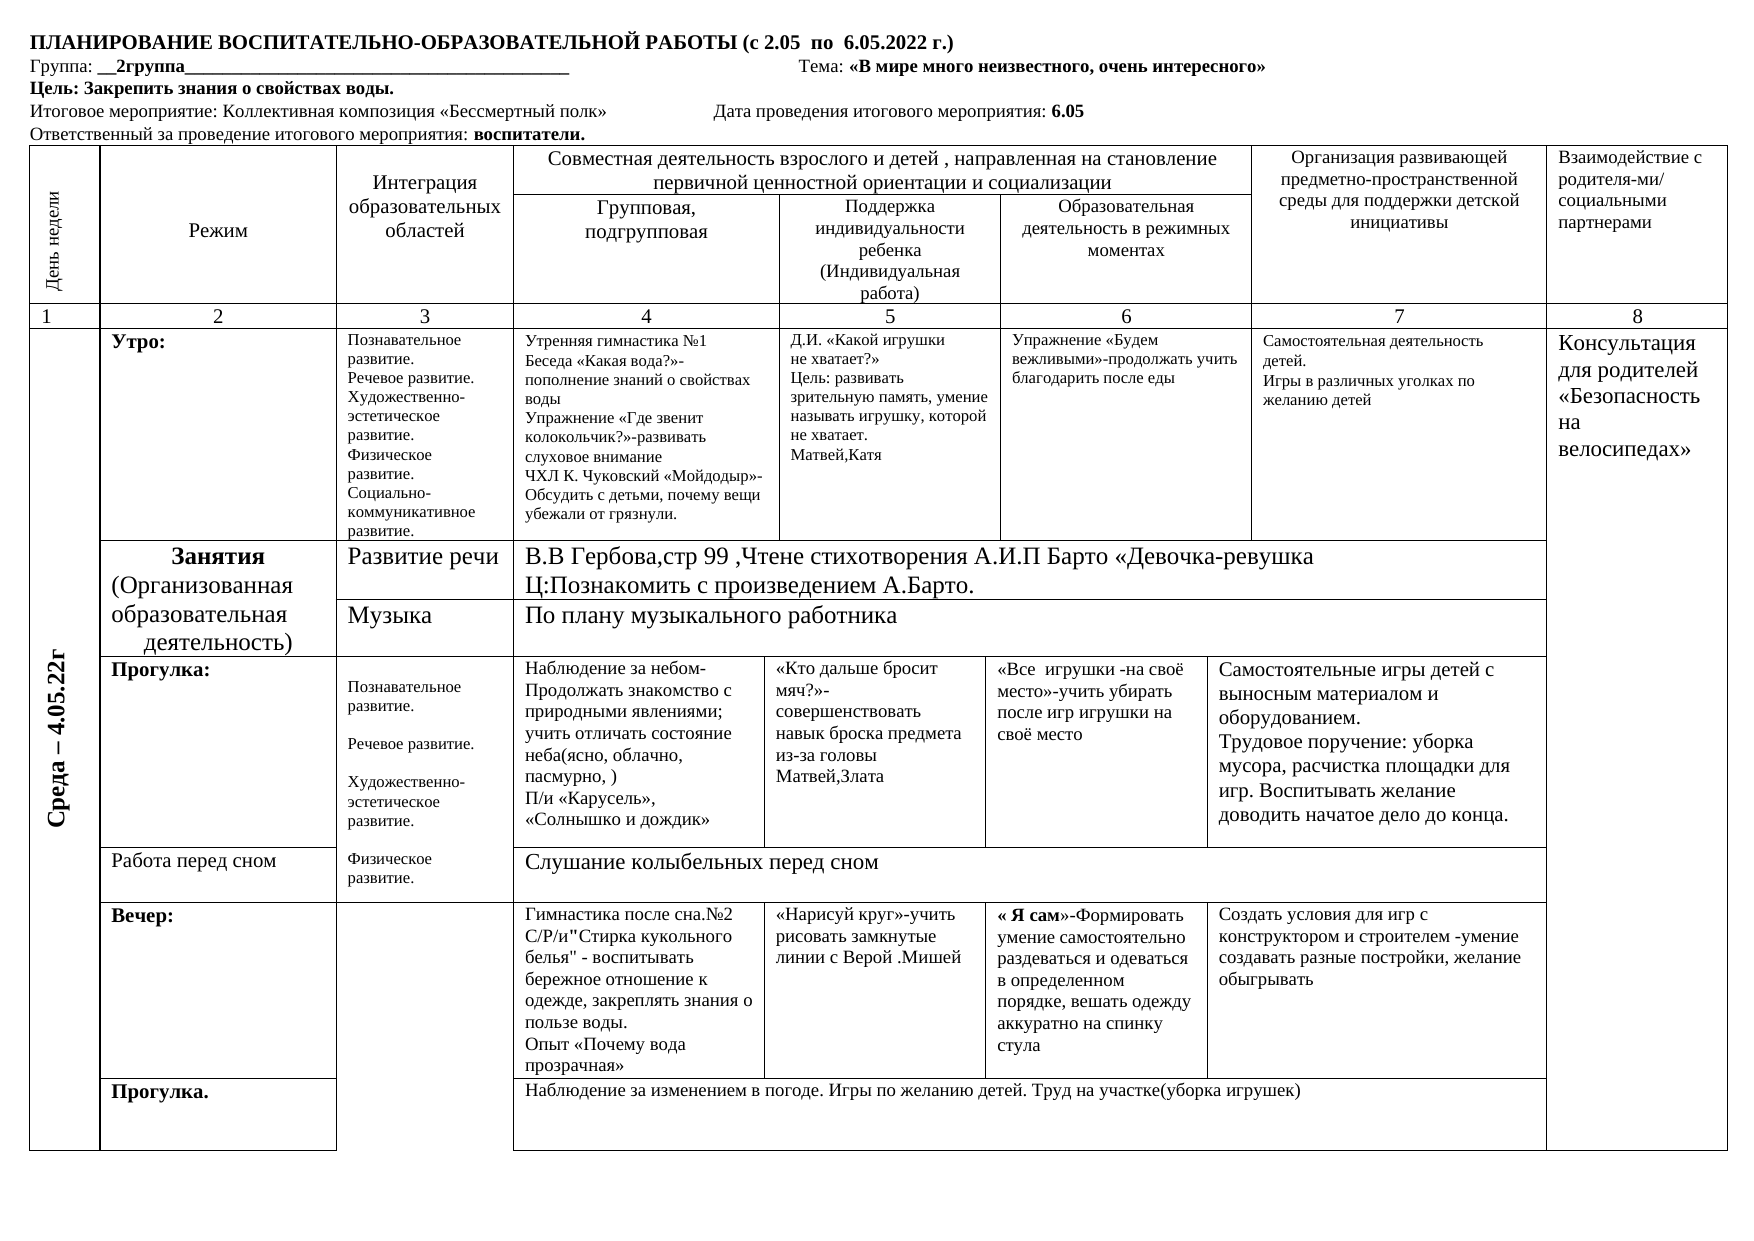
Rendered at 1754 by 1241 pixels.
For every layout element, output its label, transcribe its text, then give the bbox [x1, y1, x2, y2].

text Цель: Закрепить знания о свойствах воды. [29, 77, 1668, 99]
table_cell Самостоятельные игры детей с выносным материалом и оборудованием. Трудовое поручение: уборка мусора, расчистка площадки для игр. Воспитывать желание доводить начатое дело до конца. [1208, 657, 1546, 847]
table_cell 8 [1547, 304, 1727, 328]
table_cell Поддержка индивидуальности ребенка (Индивидуальная работа) [780, 195, 1000, 303]
text ПЛАНИРОВАНИЕ ВОСПИТАТЕЛЬНО-ОБРАЗОВАТЕЛЬНОЙ РАБОТЫ (с 2.05 по 6.05.2022 г.) [29, 29, 1668, 54]
table_cell Среда – 4.05.22г [30, 329, 99, 1149]
table_cell Групповая, подгрупповая [514, 195, 779, 303]
table_cell Развитие речи [337, 541, 513, 599]
table_cell Работа перед сном [101, 848, 336, 902]
table_cell Прогулка. [101, 1079, 336, 1149]
text Ответственный за проведение итогового мероприятия: воспитатели. [29, 122, 1668, 144]
table_cell Утренняя гимнастика №1 Беседа «Какая вода?»-пополнение знаний о свойствах воды Упражнение «Где звенит колокольчик?»-развивать слуховое внимание ЧХЛ К. Чуковский «Мойдодыр»- Обсудить с детьми, почему вещи убежали от грязнули. [514, 329, 779, 540]
table_cell 1 [30, 304, 99, 328]
table_cell «Нарисуй круг»-учить рисовать замкнутые линии с Верой .Мишей [765, 903, 985, 1078]
table_header День недели [30, 146, 99, 303]
table_cell « Я сам»-Формировать умение самостоятельно раздеваться и одеваться в определенном порядке, вешать одежду аккуратно на спинку стула [986, 903, 1207, 1078]
table_header Взаимодействие с родителя-ми/ социальными партнерами [1547, 146, 1727, 303]
table_cell Наблюдение за небом-Продолжать знакомство с природными явлениями; учить отличать состояние неба(ясно, облачно, пасмурно, ) П/и «Карусель», «Солнышко и дождик» [514, 657, 764, 847]
table_cell 6 [1001, 304, 1251, 328]
text Группа: __2группа_________________________________________ Тема: «В мире много неизвестного, очень интересного» [29, 55, 1668, 76]
table_cell Создать условия для игр с конструктором и строителем -умение создавать разные постройки, желание обыгрывать [1208, 903, 1546, 1078]
table_cell «Кто дальше бросит мяч?»-совершенствовать навык броска предмета из-за головы Матвей,Злата [765, 657, 985, 847]
table_cell Самостоятельная деятельность детей. Игры в различных уголках по желанию детей [1252, 329, 1546, 540]
table_cell По плану музыкального работника [514, 600, 1546, 656]
table_header Организация развивающей предметно-пространственной среды для поддержки детской инициативы [1252, 146, 1546, 303]
table_cell 7 [1252, 304, 1546, 328]
table_cell Консультация для родителей «Безопасность на велосипедах» [1547, 329, 1727, 1149]
table_cell Слушание колыбельных перед сном [514, 848, 1546, 902]
table_cell 4 [514, 304, 779, 328]
table_header Совместная деятельность взрослого и детей , направленная на становление первичной ценностной ориентации и социализации [514, 146, 1251, 194]
table_cell Вечер: [101, 903, 336, 1078]
text Итоговое мероприятие: Коллективная композиция «Бессмертный полк» Дата проведения итогового мероприятия: 6.05 [29, 100, 1668, 121]
table_cell 3 [337, 304, 513, 328]
table_cell 5 [780, 304, 1000, 328]
table_cell В.В Гербова,стр 99 ,Чтене стихотворения А.И.П Барто «Девочка-ревушка Ц:Познакомить с произведением А.Барто. [514, 541, 1546, 599]
table_cell 2 [101, 304, 336, 328]
table_cell Д.И. «Какой игрушки не хватает?» Цель: развивать зрительную память, умение называть игрушку, которой не хватает. Матвей,Катя [780, 329, 1000, 540]
table_header Режим [101, 146, 336, 303]
table_cell Утро: [101, 329, 336, 540]
table_cell Упражнение «Будем вежливыми»-продолжать учить благодарить после еды [1001, 329, 1251, 540]
table_cell Образовательная деятельность в режимных моментах [1001, 195, 1251, 303]
table_cell Музыка [337, 600, 513, 656]
table_header Интеграция образовательных областей [337, 146, 513, 303]
table_cell «Все игрушки -на своё место»-учить убирать после игр игрушки на своё место [986, 657, 1207, 847]
table_cell Познавательное развитие. Речевое развитие. Художественно-эстетическое развитие. Физическое развитие. Социально-коммуникативное развитие [337, 657, 513, 902]
table_cell Наблюдение за изменением в погоде. Игры по желанию детей. Труд на участке(уборка игрушек) [514, 1079, 1546, 1149]
table_cell Занятия (Организованная образовательная деятельность) [101, 541, 336, 656]
table_cell Гимнастика после сна.№2 С/Р/и"Стирка кукольного белья" - воспитывать бережное отношение к одежде, закреплять знания о пользе воды. Опыт «Почему вода прозрачная» [514, 903, 764, 1078]
table_cell Познавательное развитие. Речевое развитие. Художественно-эстетическое развитие. Физическое развитие. Социально-коммуникативное развитие. [337, 329, 513, 540]
table_cell Прогулка: [101, 657, 336, 847]
